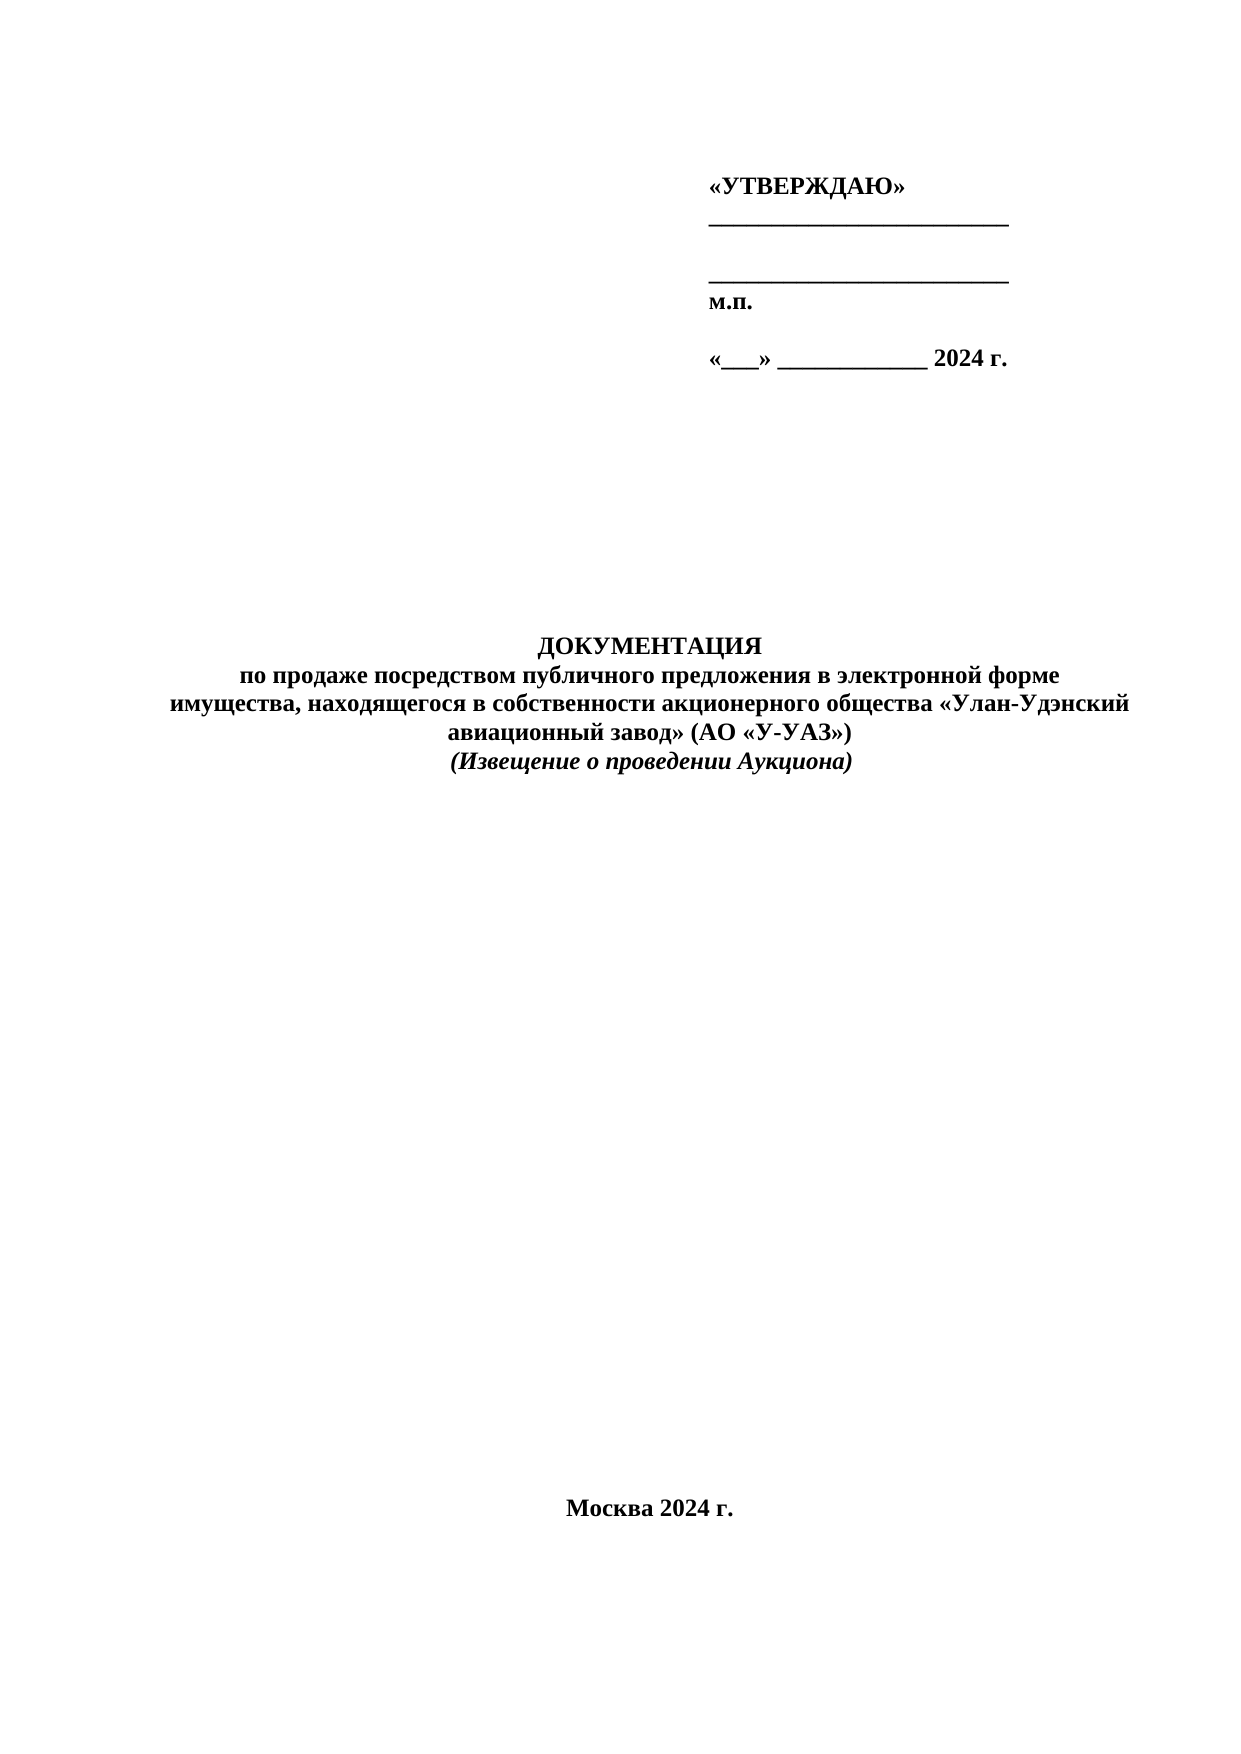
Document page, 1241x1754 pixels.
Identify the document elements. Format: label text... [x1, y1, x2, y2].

text Москва 2024 г. [118, 1493, 1181, 1522]
text по продаже посредством публичного предложения в электронной форме [118, 660, 1181, 688]
text ________________________ [709, 257, 1181, 286]
text имущества, находящегося в собственности акционерного общества «Улан-Удэнский авиационный завод» (АО «У-УАЗ») [118, 688, 1181, 746]
text «УТВЕРЖДАЮ» [709, 171, 1181, 200]
text ________________________ [709, 200, 1181, 228]
text «___» ____________ 2024 г. [709, 343, 1181, 372]
text (Извещение о проведении Аукциона) [118, 746, 1181, 775]
text ДОКУМЕНТАЦИЯ [118, 631, 1181, 660]
text м.п. [709, 286, 1181, 315]
